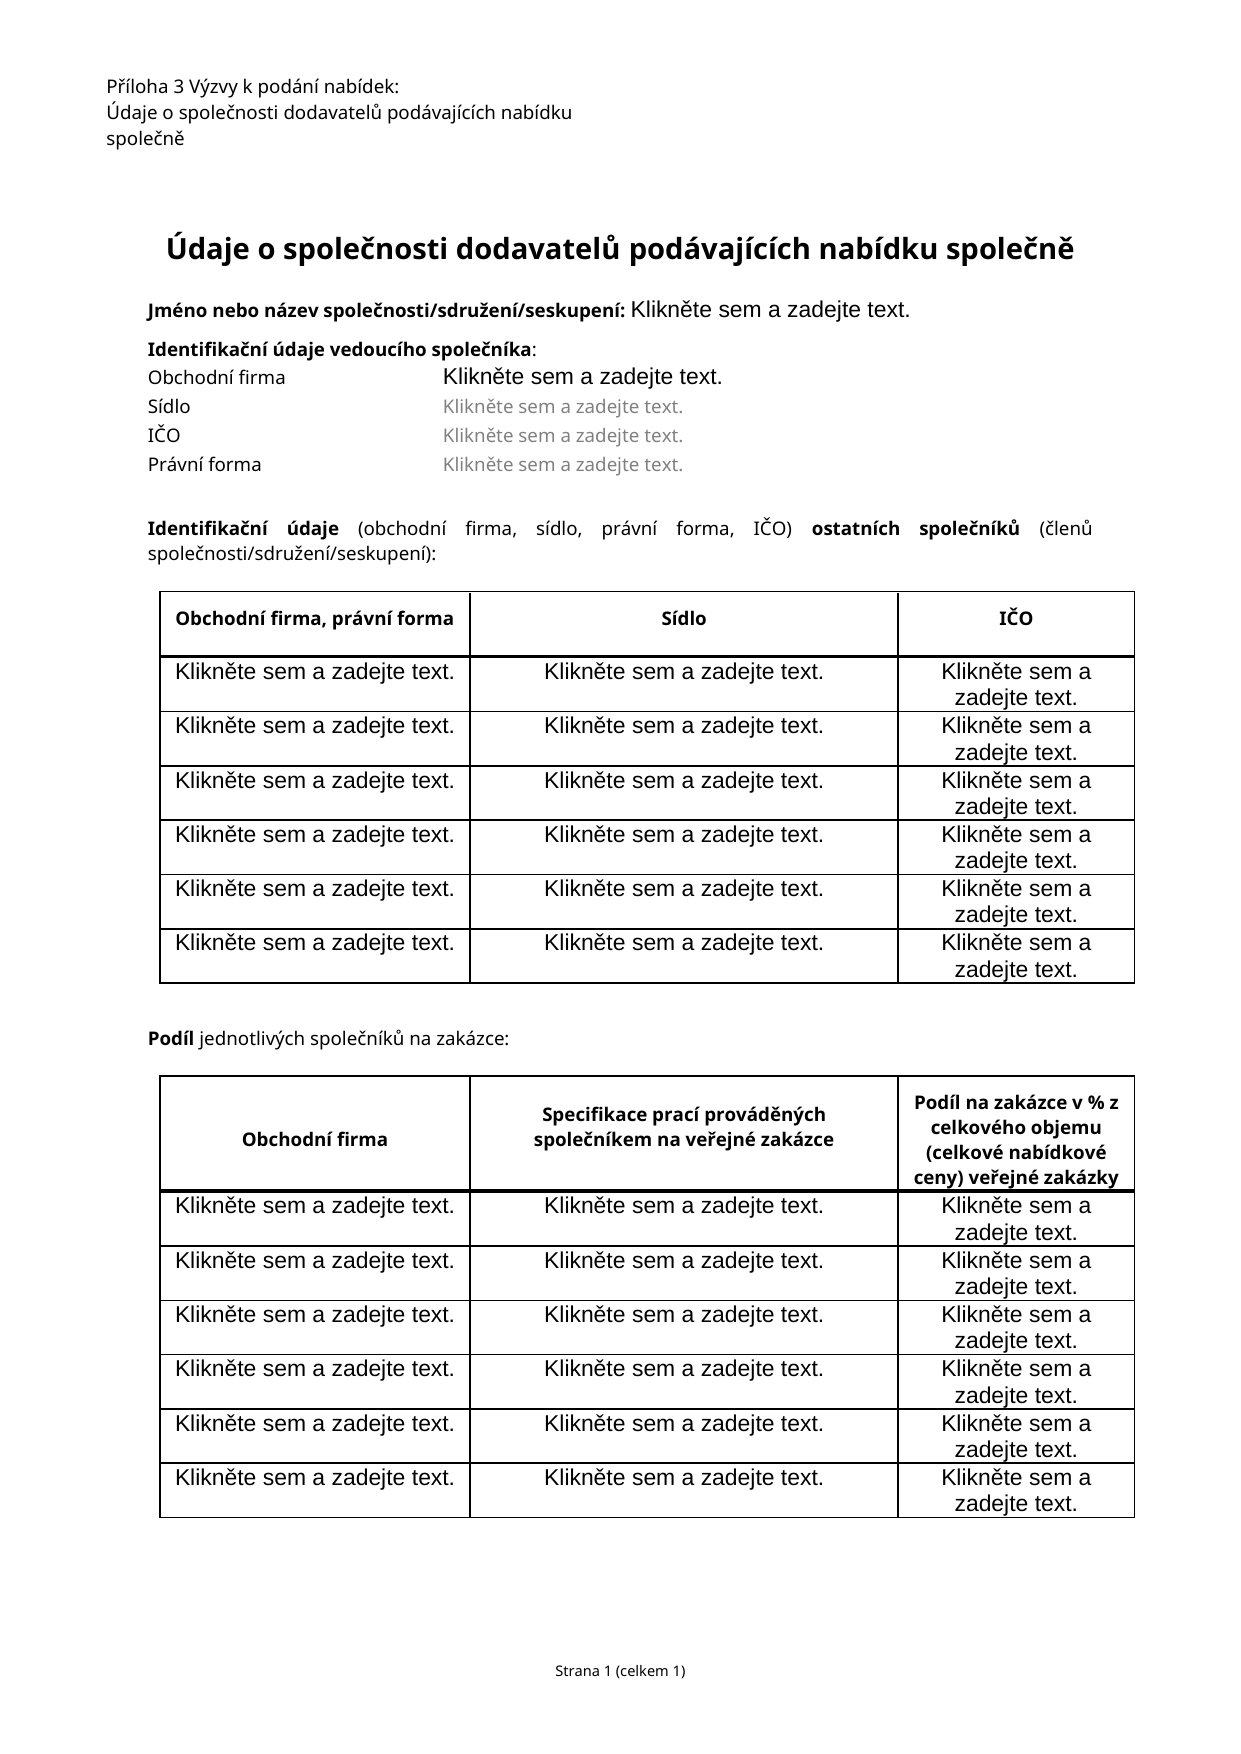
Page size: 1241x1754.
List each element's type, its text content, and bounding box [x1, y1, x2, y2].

text Obchodní firma [148, 361, 1093, 390]
text IČO [148, 419, 1093, 448]
table_header Sídlo [471, 592, 898, 655]
table_header IČO [899, 592, 1134, 655]
text Sídlo [148, 390, 1093, 419]
text Identifikační údaje vedoucího společníka: [148, 336, 1093, 361]
text Identifikační údaje (obchodní firma, sídlo, právní forma, IČO) ostatních společníků (členů společnosti/sdružení/seskupení): [148, 515, 1093, 565]
table_header Specifikace prací prováděných společníkem na veřejné zakázce [471, 1077, 897, 1189]
text Právní forma [148, 448, 1093, 477]
title Údaje o společnosti dodavatelů podávajících nabídku společně [148, 228, 1093, 268]
text Podíl jednotlivých společníků na zakázce: [148, 1025, 1093, 1075]
table_header Obchodní firma [161, 1077, 469, 1189]
text Jméno nebo název společnosti/sdružení/seskupení: [148, 293, 1093, 324]
table_header Obchodní firma, právní forma [161, 592, 470, 655]
table_header Podíl na zakázce v % z celkového objemu (celkové nabídkové ceny) veřejné zakázky [899, 1077, 1134, 1189]
